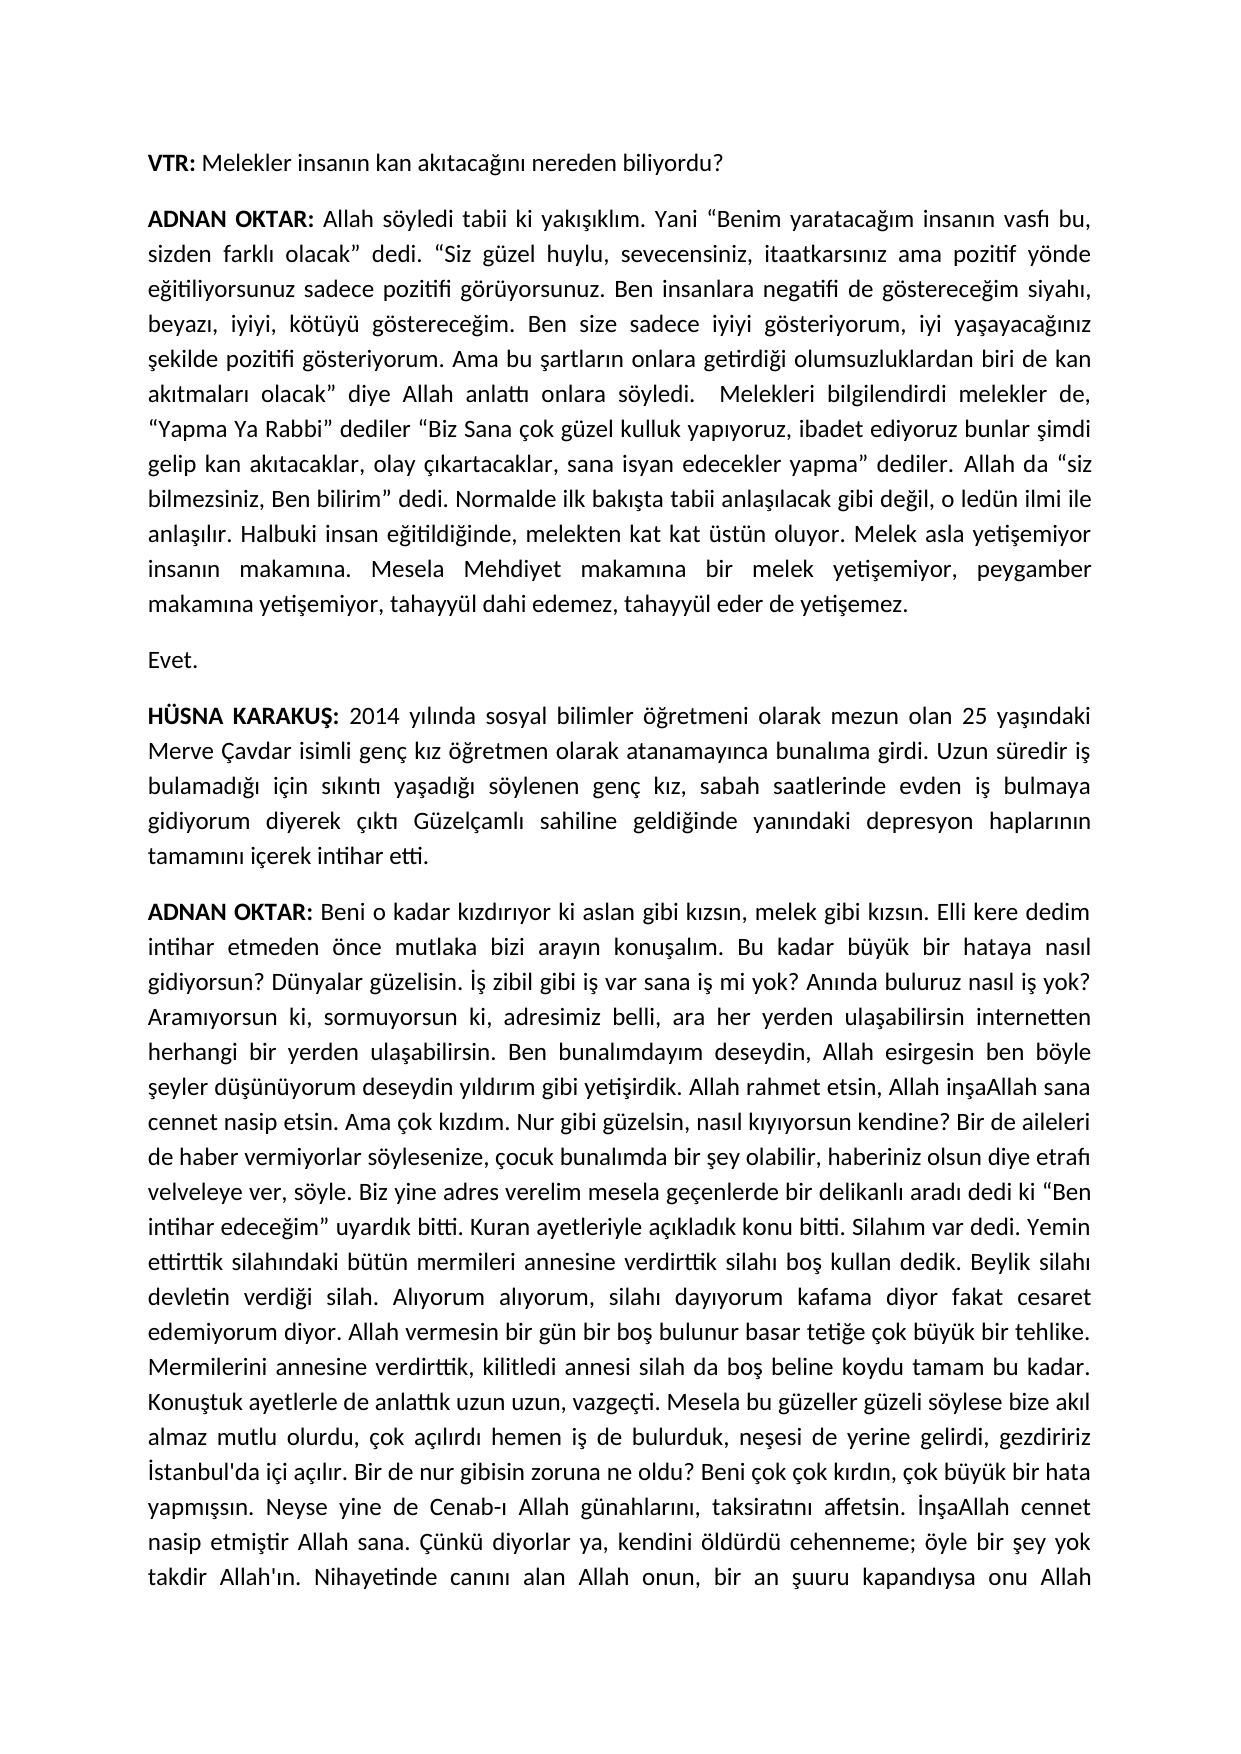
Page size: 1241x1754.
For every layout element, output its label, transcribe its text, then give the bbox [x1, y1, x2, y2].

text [148, 896, 1093, 1591]
text VTR: Melekler insanın kan akıtacağını nereden biliyordu? [148, 148, 1093, 178]
text ADNAN OKTAR: Allah söyledi tabii ki yakışıklım. Yani “Benim yaratacağım insanın vasfı bu, sizden farklı olacak” dedi. “Siz güzel huylu, sevecensiniz, itaatkarsınız ama pozitif yönde eğitiliyorsunuz sadece pozitifi görüyorsunuz. Ben insanlara negatifi de göstereceğim siyahı, beyazı, iyiyi, kötüyü göstereceğim. Ben size sadece iyiyi gösteriyorum, iyi yaşayacağınız şekilde pozitifi gösteriyorum. Ama bu şartların onlara getirdiği olumsuzluklardan biri de kan akıtmaları olacak” diye Allah anlattı onlara söyledi. Melekleri bilgilendirdi melekler de, “Yapma Ya Rabbi” dediler “Biz Sana çok güzel kulluk yapıyoruz, ibadet ediyoruz bunlar şimdi gelip kan akıtacaklar, olay çıkartacaklar, sana isyan edecekler yapma” dediler. Allah da “siz bilmezsiniz, Ben bilirim” dedi. Normalde ilk bakışta tabii anlaşılacak gibi değil, o ledün ilmi ile anlaşılır. Halbuki insan eğitildiğinde, melekten kat kat üstün oluyor. Melek asla yetişemiyor insanın makamına. Mesela Mehdiyet makamına bir melek yetişemiyor, peygamber makamına yetişemiyor, tahayyül dahi edemez, tahayyül eder de yetişemez. [148, 203, 1093, 619]
text HÜSNA KARAKUŞ: 2014 yılında sosyal bilimler öğretmeni olarak mezun olan 25 yaşındaki Merve Çavdar isimli genç kız öğretmen olarak atanamayınca bunalıma girdi. Uzun süredir iş bulamadığı için sıkıntı yaşadığı söylenen genç kız, sabah saatlerinde evden iş bulmaya gidiyorum diyerek çıktı Güzelçamlı sahiline geldiğinde yanındaki depresyon haplarının tamamını içerek intihar etti. [148, 700, 1093, 871]
text Evet. [148, 644, 1093, 675]
